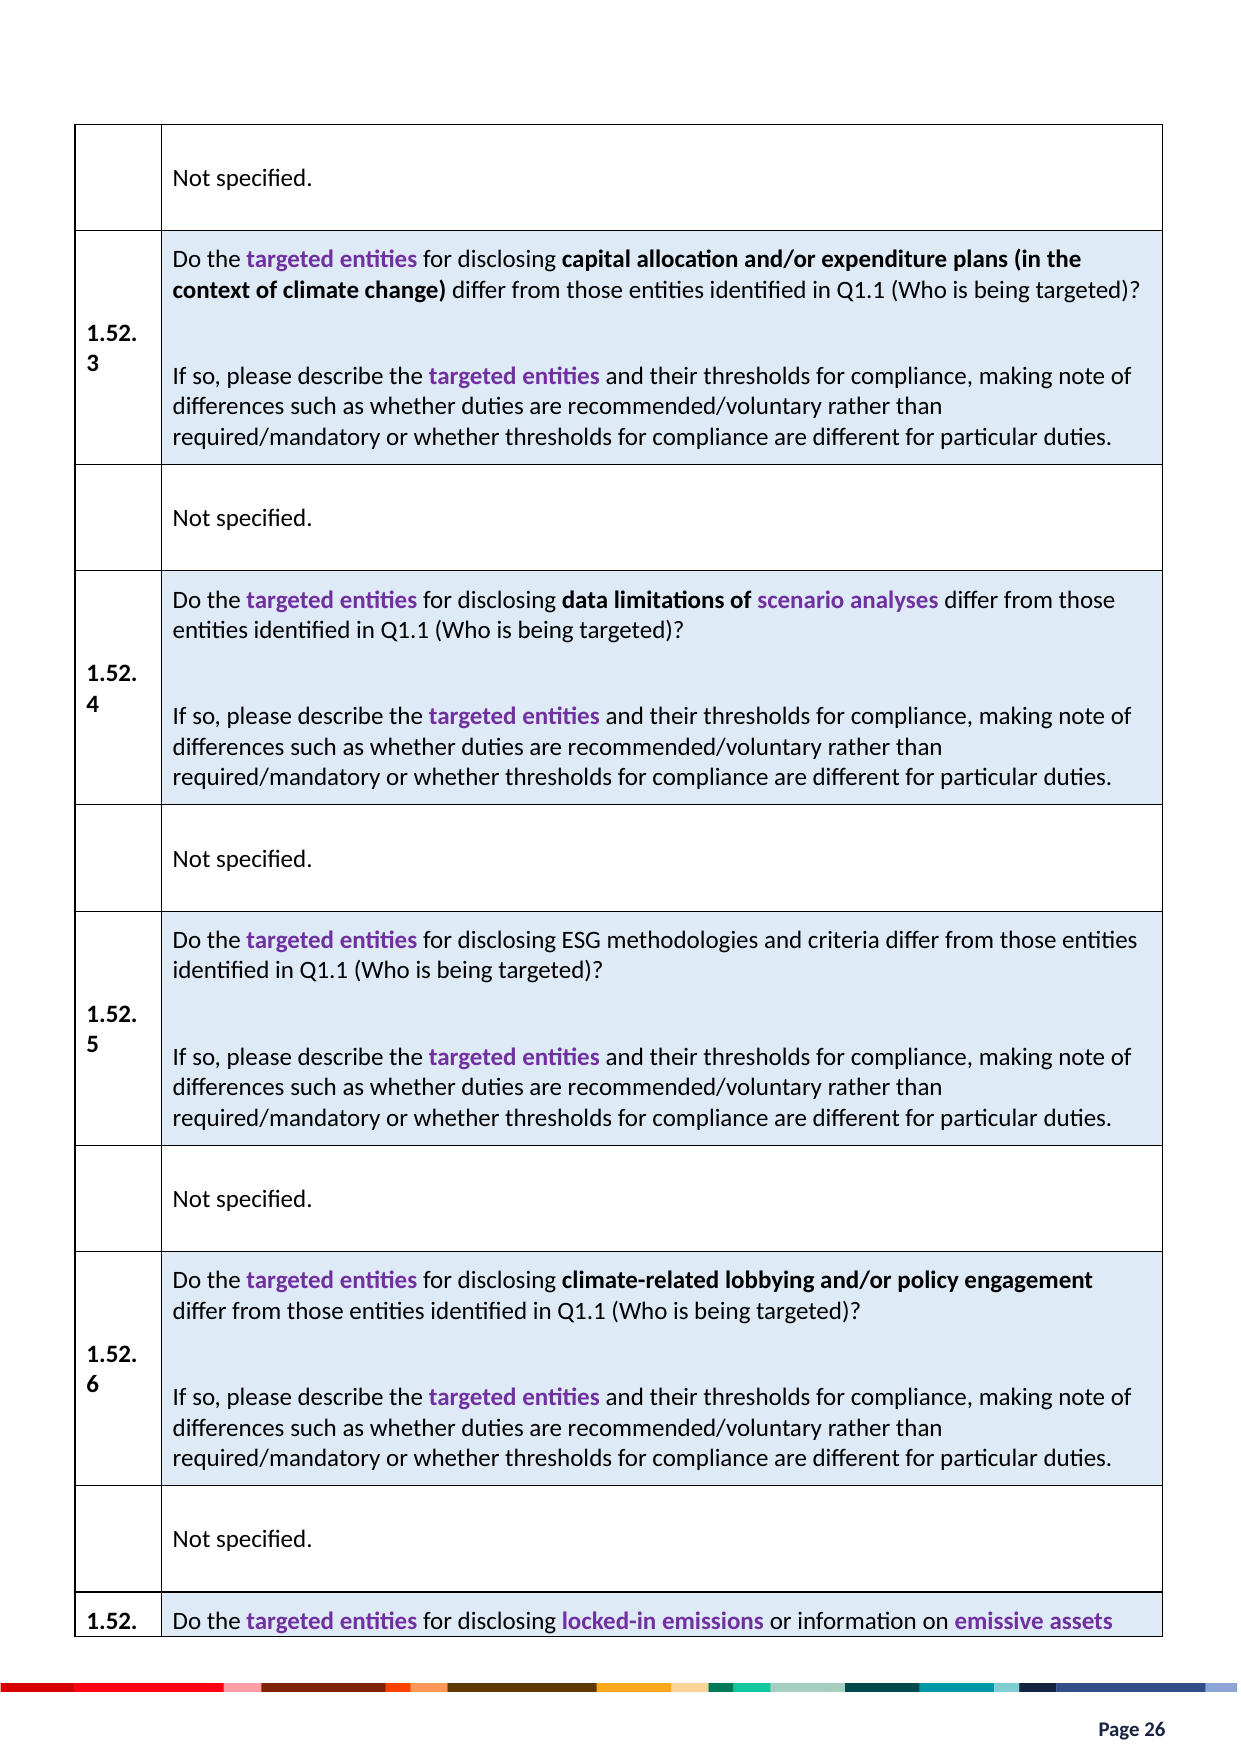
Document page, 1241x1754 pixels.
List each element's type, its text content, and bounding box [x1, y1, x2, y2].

table_cell Not specified. [162, 465, 1162, 570]
table_cell Not specified. [162, 805, 1162, 911]
table_cell Not specified. [162, 1486, 1162, 1591]
table_cell [76, 1146, 161, 1251]
table_cell [76, 805, 161, 911]
table_cell [76, 465, 161, 570]
picture [0, 1683, 1236, 1692]
table_cell Do the targeted entities for disclosing capital allocation and/or expenditure plans (in the context of climate change) differ from those entities identified in Q1.1 (Who is being targeted)? If so, please describe the targeted entities and their thresholds for compliance, making note of differences such as whether duties are recommended/voluntary rather than required/mandatory or whether thresholds for compliance are different for particular duties. [162, 231, 1162, 464]
table_cell 1.52.6 [76, 1252, 161, 1485]
table_cell 1.52.4 [76, 571, 161, 804]
table_cell Not specified. [162, 1146, 1162, 1251]
table_cell 1.52.5 [76, 912, 161, 1145]
table_cell [76, 1486, 161, 1591]
table_cell Not specified. [162, 125, 1162, 230]
table_cell 1.52.7 [76, 1593, 161, 1636]
table_cell [76, 125, 161, 230]
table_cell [162, 1593, 1162, 1636]
table_cell Do the targeted entities for disclosing climate-related lobbying and/or policy engagement differ from those entities identified in Q1.1 (Who is being targeted)? If so, please describe the targeted entities and their thresholds for compliance, making note of differences such as whether duties are recommended/voluntary rather than required/mandatory or whether thresholds for compliance are different for particular duties. [162, 1252, 1162, 1485]
table_cell Do the targeted entities for disclosing data limitations of scenario analyses differ from those entities identified in Q1.1 (Who is being targeted)? If so, please describe the targeted entities and their thresholds for compliance, making note of differences such as whether duties are recommended/voluntary rather than required/mandatory or whether thresholds for compliance are different for particular duties. [162, 571, 1162, 804]
table_cell 1.52.3 [76, 231, 161, 464]
table_cell Do the targeted entities for disclosing ESG methodologies and criteria differ from those entities identified in Q1.1 (Who is being targeted)? If so, please describe the targeted entities and their thresholds for compliance, making note of differences such as whether duties are recommended/voluntary rather than required/mandatory or whether thresholds for compliance are different for particular duties. [162, 912, 1162, 1145]
